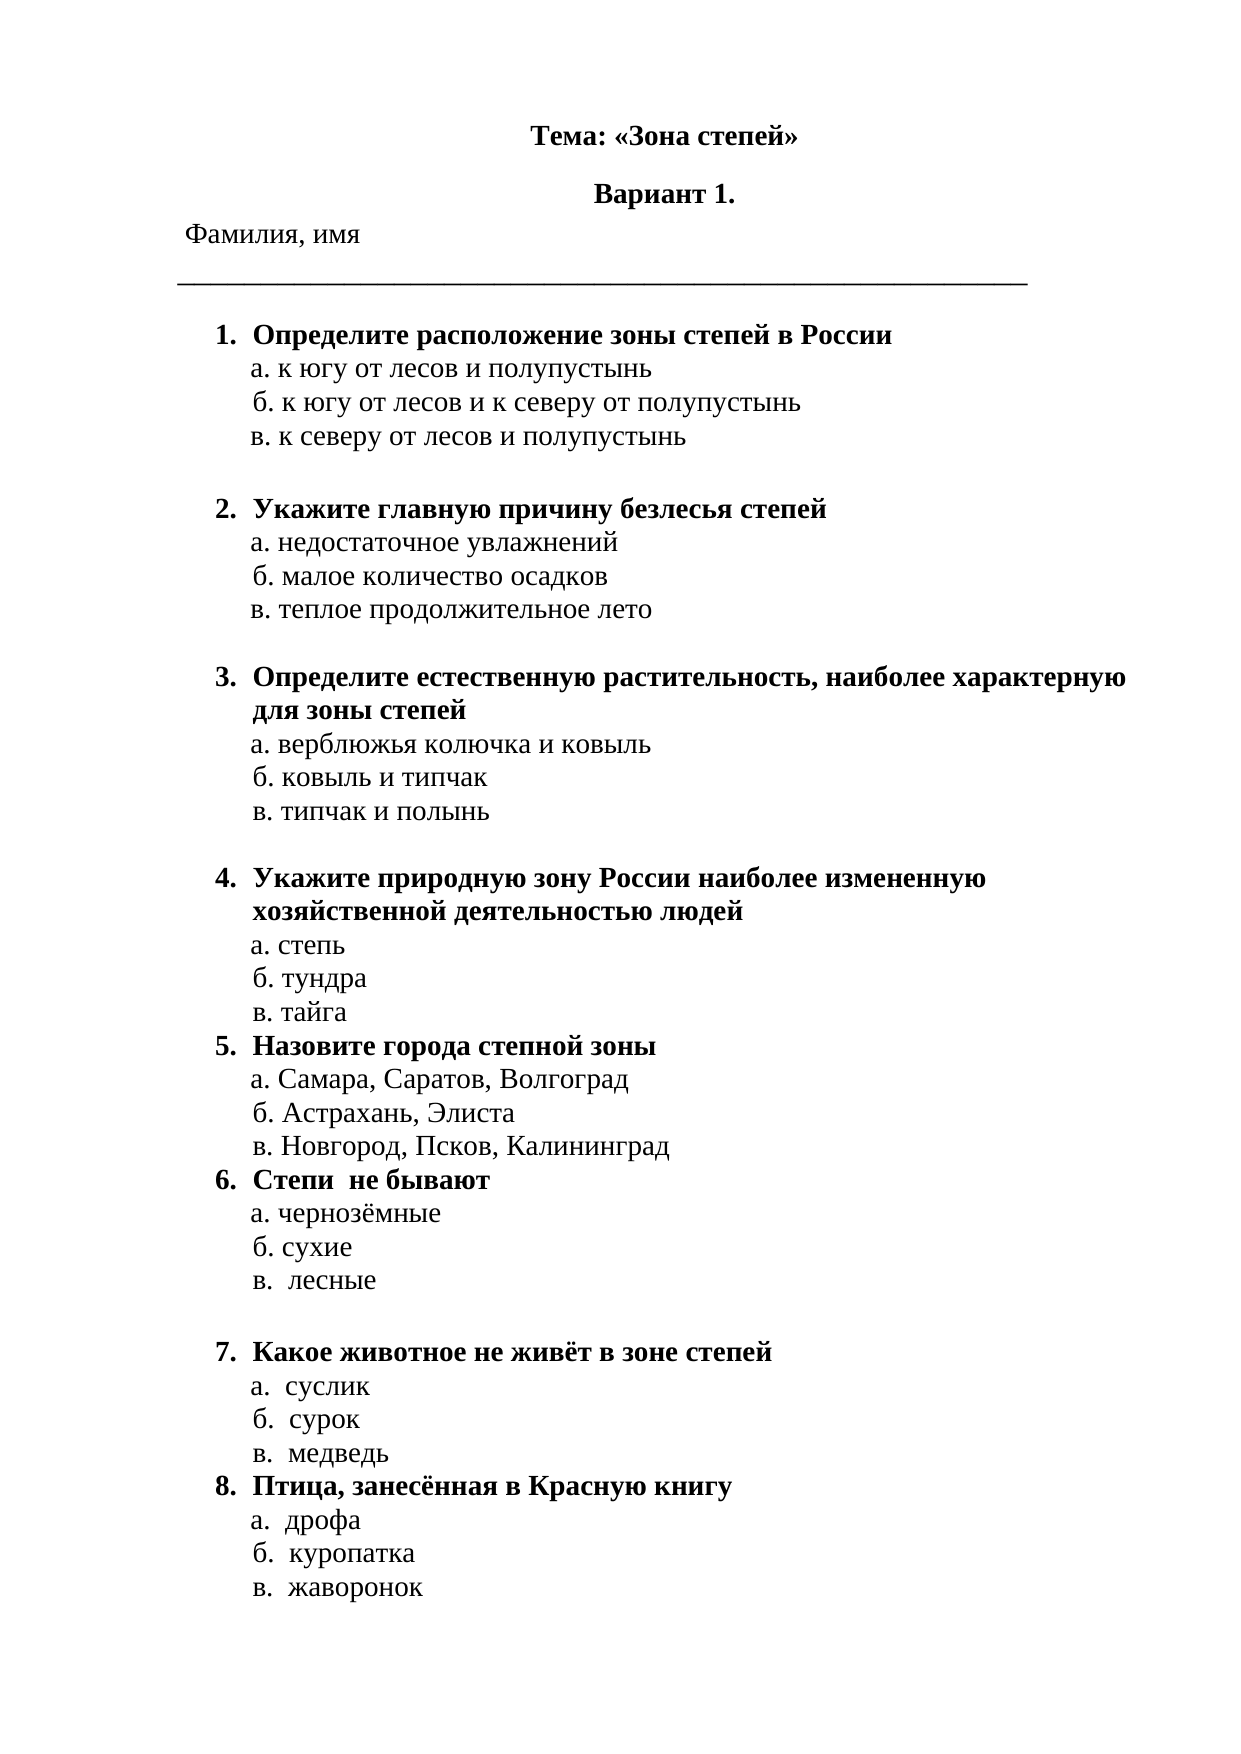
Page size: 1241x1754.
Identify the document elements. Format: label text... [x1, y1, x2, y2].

text б. к югу от лесов и к северу от полупустынь [252, 384, 1152, 418]
text а. степь [177, 927, 1152, 961]
text б. ковыль и типчак [252, 759, 1152, 793]
text в. к северу от лесов и полупустынь [177, 418, 1152, 451]
text в. Новгород, Псков, Калининград [252, 1128, 1152, 1162]
text а. дрофа [177, 1502, 1152, 1536]
text а. чернозёмные [177, 1195, 1152, 1229]
text в. теплое продолжительное лето [177, 592, 1152, 625]
text в. жаворонок [252, 1569, 1152, 1603]
list Какое животное не живёт в зоне степей [215, 1334, 1152, 1368]
list Определите естественную растительность, наиболее характерную для зоны степей [215, 659, 1152, 726]
text в. медведь [252, 1435, 1152, 1468]
list Укажите природную зону России наиболее измененную хозяйственной деятельностью людей [215, 860, 1152, 927]
text в. лесные [252, 1262, 1152, 1296]
list Птица, занесённая в Красную книгу [215, 1468, 1152, 1502]
text в. типчак и полынь [252, 793, 1152, 826]
text а. Самара, Саратов, Волгоград [177, 1061, 1152, 1095]
list Укажите главную причину безлесья степей [215, 491, 1152, 524]
text в. тайга [252, 994, 1152, 1028]
text а. верблюжья колючка и ковыль [177, 726, 1152, 759]
text а. к югу от лесов и полупустынь [177, 351, 1152, 384]
list Назовите города степной зоны [215, 1028, 1152, 1061]
text б. сухие [252, 1229, 1152, 1262]
text Фамилия, имя ___________________________________________________ [177, 216, 1152, 288]
text а. суслик [177, 1368, 1152, 1401]
text а. недостаточное увлажнений [177, 524, 1152, 558]
text б. малое количество осадков [252, 558, 1152, 592]
text Вариант 1. [177, 177, 1152, 210]
list Степи не бывают [215, 1162, 1152, 1195]
text б. Астрахань, Элиста [252, 1095, 1152, 1128]
text б. сурок [252, 1401, 1152, 1435]
list Определите расположение зоны степей в России [215, 317, 1152, 351]
text Тема: «Зона степей» [177, 118, 1152, 152]
text б. тундра [252, 961, 1152, 994]
text б. куропатка [252, 1536, 1152, 1569]
